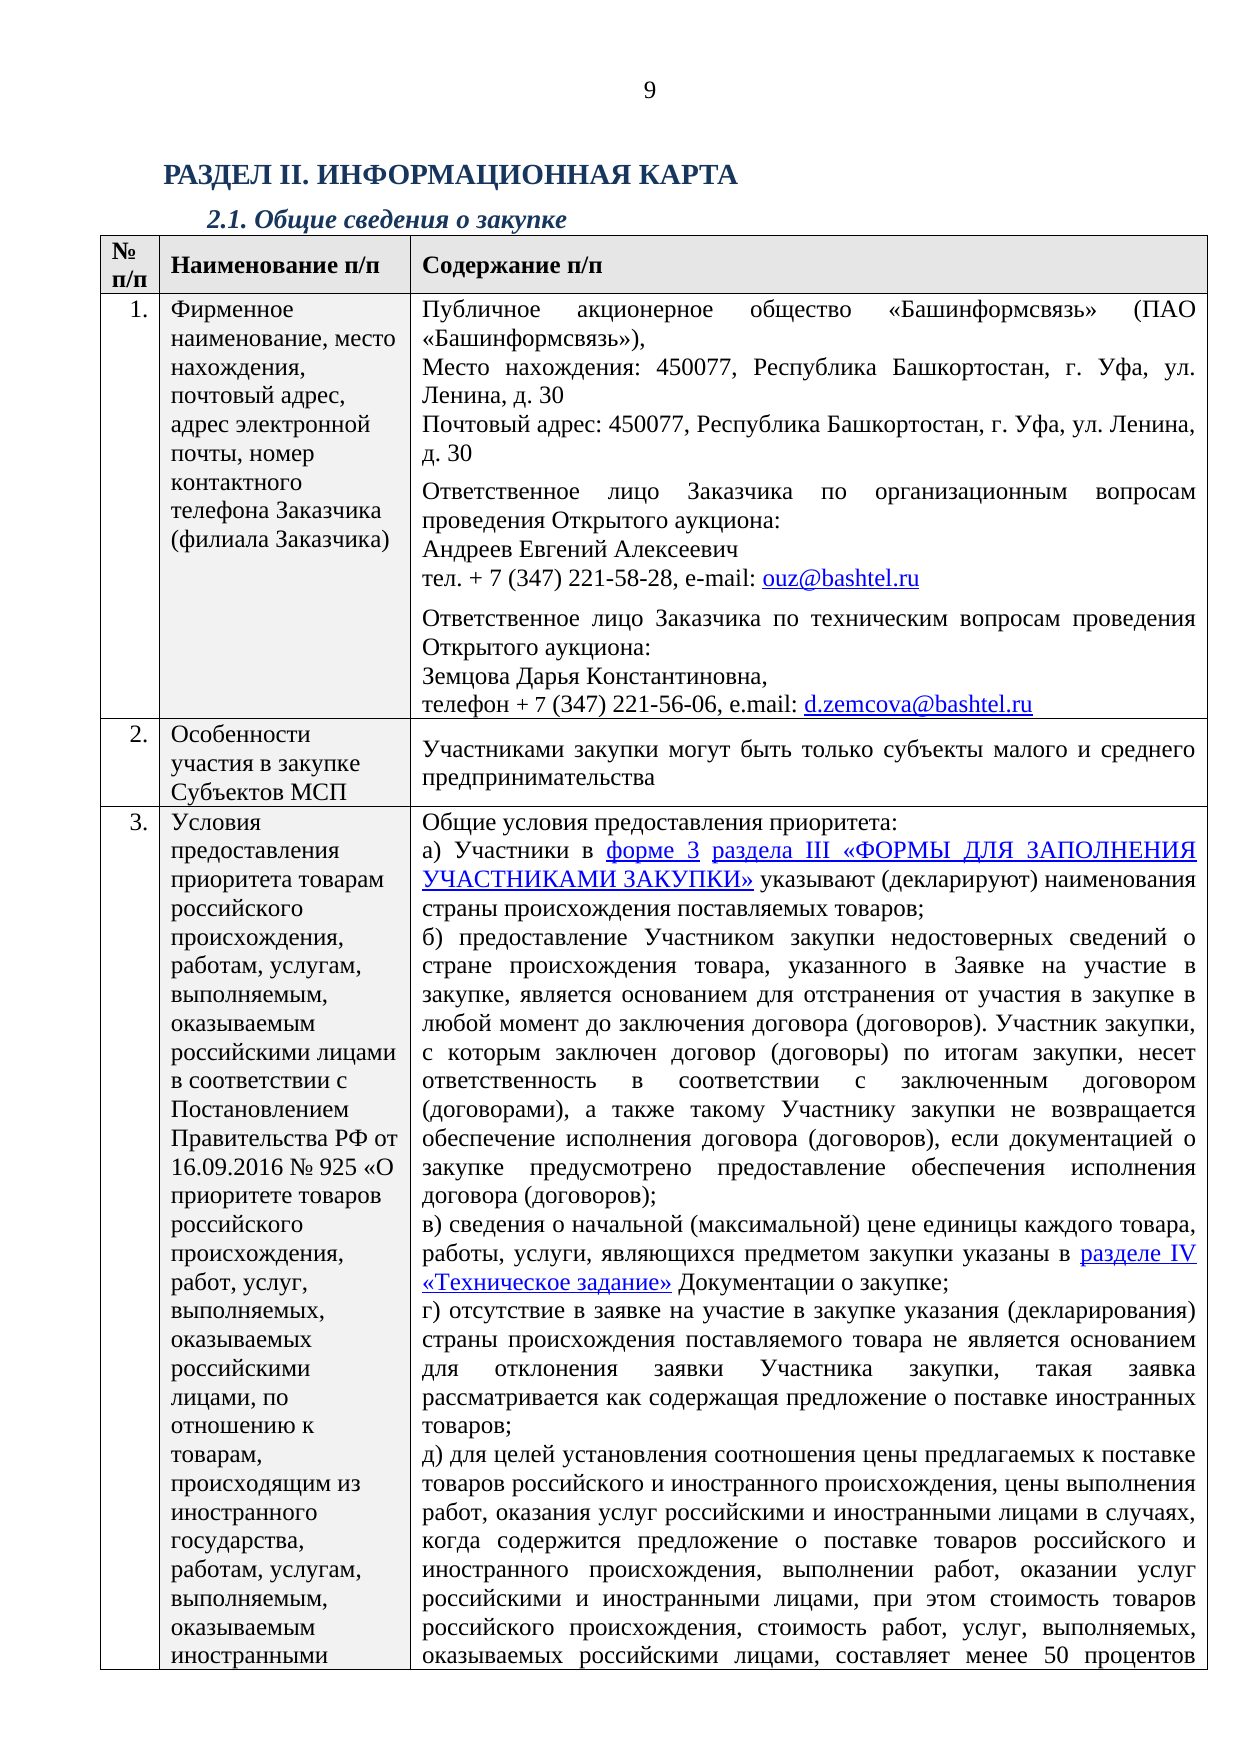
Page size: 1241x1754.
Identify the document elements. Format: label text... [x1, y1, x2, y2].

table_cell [160, 807, 410, 1669]
table_header Содержание п/п [411, 236, 1207, 293]
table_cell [411, 807, 1207, 1669]
table_cell Особенности участия в закупке Субъектов МСП [160, 719, 410, 806]
table_cell Участниками закупки могут быть только субъекты малого и среднего предпринимательства [411, 719, 1207, 806]
text 2.1. Общие сведения о закупке [207, 203, 1181, 235]
table_header № п/п [101, 236, 159, 293]
text РАЗДЕЛ II. ИНФОРМАЦИОННАЯ КАРТА [163, 157, 1181, 191]
table_header Наименование п/п [160, 236, 410, 293]
table_cell Публичное акционерное общество «Башинформсвязь» (ПАО «Башинформсвязь»), Место нахождения: 450077, Республика Башкортостан, г. Уфа, ул. Ленина, д. 30 Почтовый адрес: 450077, Республика Башкортостан, г. Уфа, ул. Ленина, д. 30 Ответственное лицо Заказчика по организационным вопросам проведения Открытого аукциона: Андреев Евгений Алексеевич тел. + 7 (347) 221-58-28, e-mail: ouz@bashtel.ru Ответственное лицо Заказчика по техническим вопросам проведения Открытого аукциона: Земцова Дарья Константиновна, телефон + 7 (347) 221-56-06, e.mail: d.zemcova@bashtel.ru [411, 294, 1207, 718]
table_cell [101, 807, 159, 1669]
table_cell [101, 719, 159, 806]
table_cell [101, 294, 159, 718]
table_cell Фирменное наименование, место нахождения, почтовый адрес, адрес электронной почты, номер контактного телефона Заказчика (филиала Заказчика) [160, 294, 410, 718]
